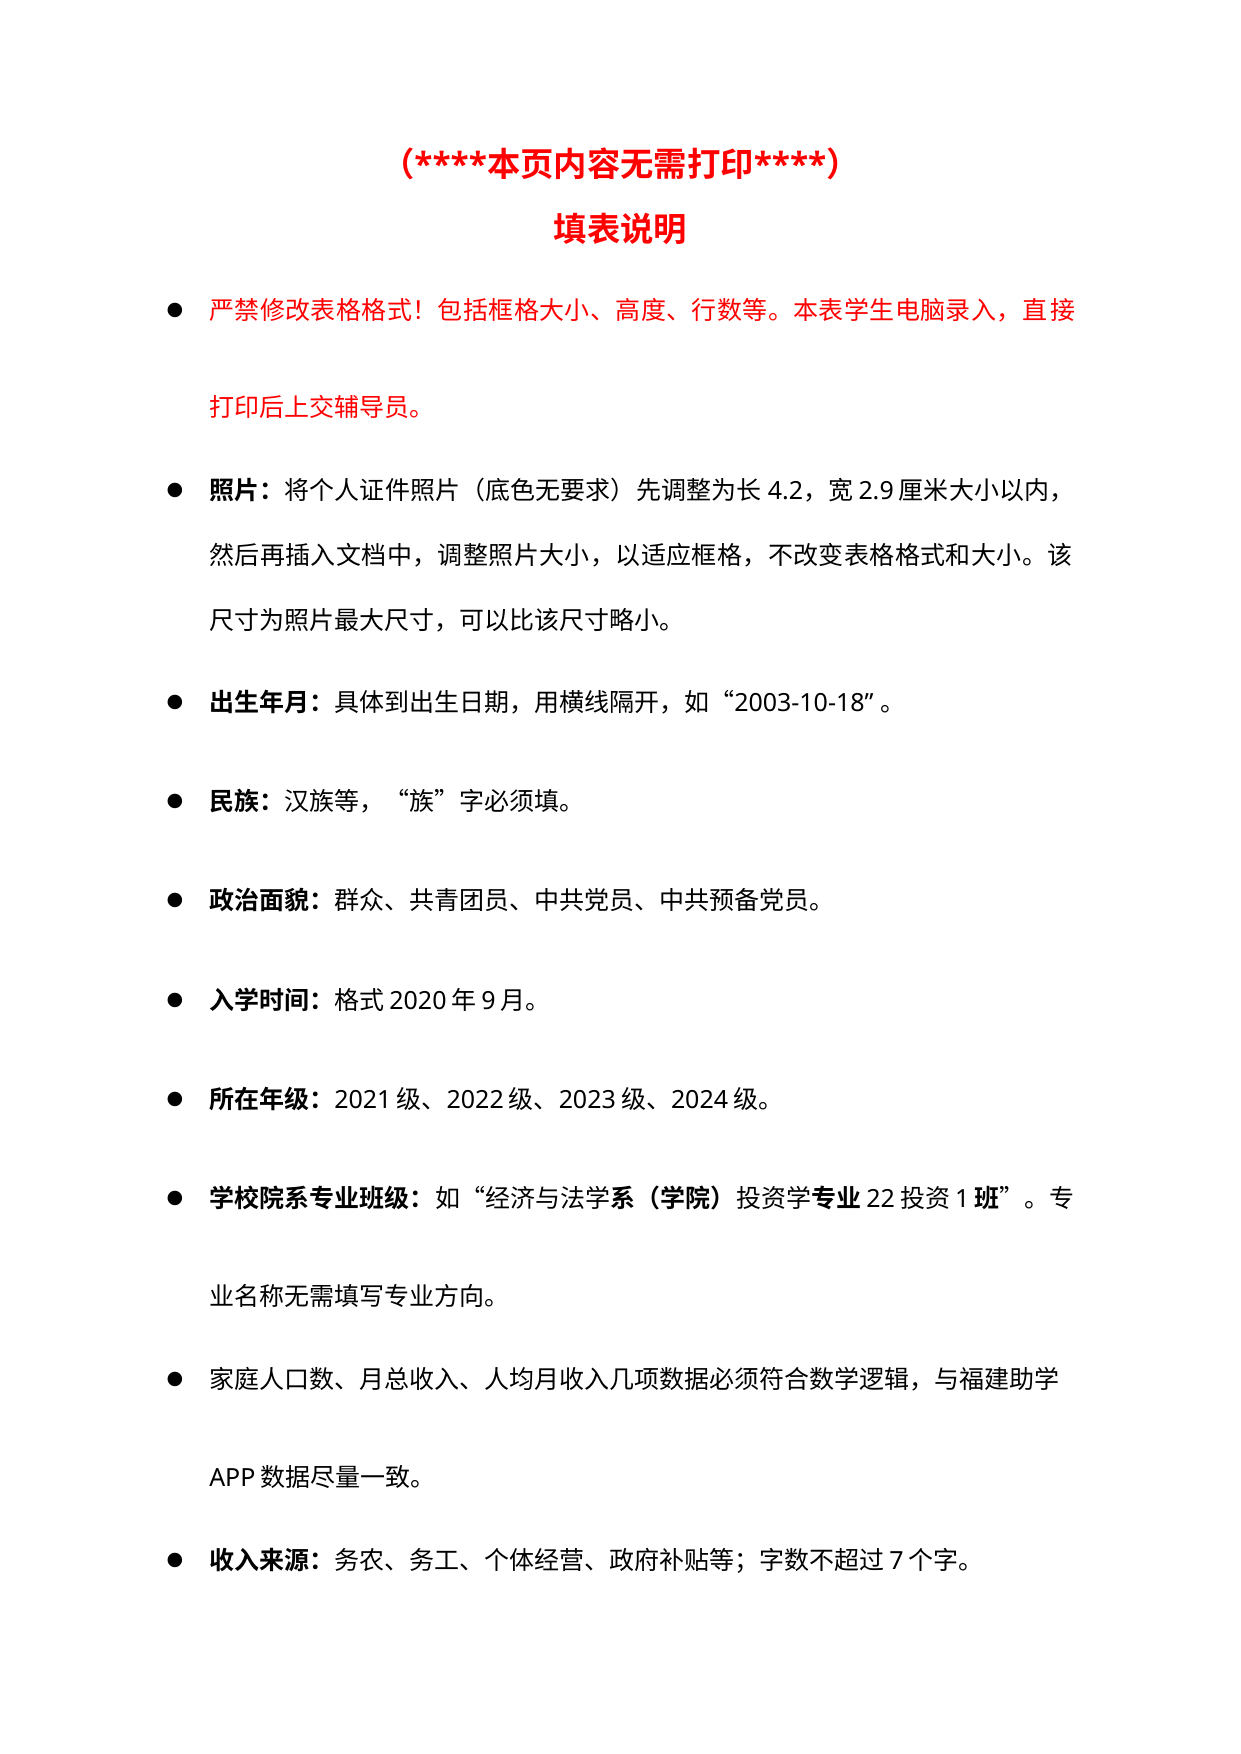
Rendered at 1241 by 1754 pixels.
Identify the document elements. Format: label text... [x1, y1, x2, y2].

text 填表说明 [165, 194, 1075, 259]
list 民族：汉族等，“族”字必须填。 [165, 767, 1075, 832]
text （****本页内容无需打印****） [165, 129, 1075, 194]
list 学校院系专业班级：如“经济与法学系（学院）投资学专业22投资1班”。专业名称无需填写专业方向。 [165, 1164, 1075, 1327]
list 收入来源：务农、务工、个体经营、政府补贴等；字数不超过7个字。 [165, 1526, 1075, 1591]
list 照片：将个人证件照片（底色无要求）先调整为长4.2，宽2.9厘米大小以内，然后再插入文档中，调整照片大小，以适应框格，不改变表格格式和大小。该尺寸为照片最大尺寸，可以比该尺寸略小。 [165, 456, 1075, 651]
list 出生年月：具体到出生日期，用横线隔开，如“2003-10-18” 。 [165, 668, 1075, 733]
list 政治面貌：群众、共青团员、中共党员、中共预备党员。 [165, 866, 1075, 931]
list 所在年级：2021级、2022级、2023级、2024级。 [165, 1065, 1075, 1130]
list 家庭人口数、月总收入、人均月收入几项数据必须符合数学逻辑，与福建助学APP数据尽量一致。 [165, 1345, 1075, 1508]
list 入学时间：格式2020年9月。 [165, 966, 1075, 1031]
list 严禁修改表格格式！包括框格大小、高度、行数等。本表学生电脑录入，直接打印后上交辅导员。 [165, 276, 1075, 438]
